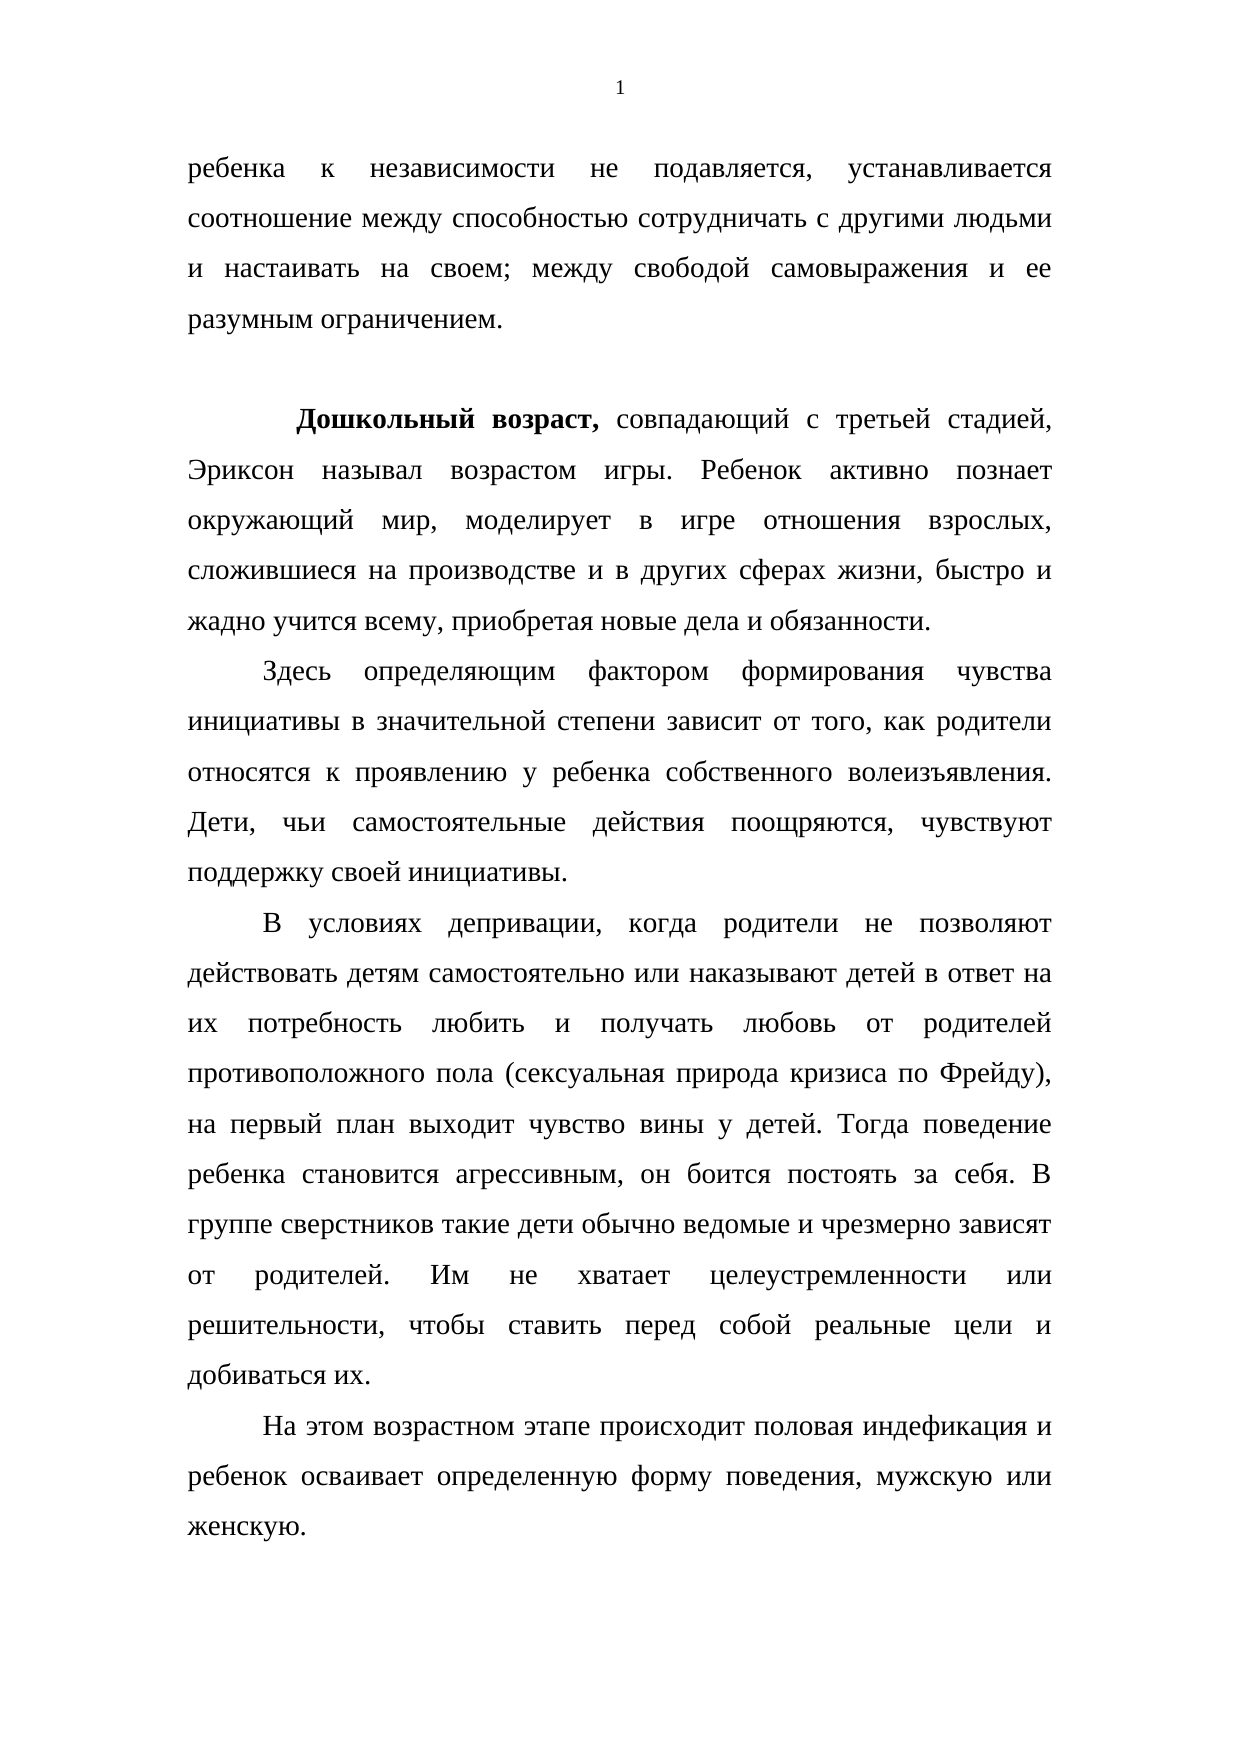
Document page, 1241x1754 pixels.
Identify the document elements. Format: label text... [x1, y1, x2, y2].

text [187, 150, 1053, 334]
text Здесь определяющим фактором формирования чувства инициативы в значительной степени зависит от того, как родители относятся к проявлению у ребенка собственного волеизъявления. Дети, чьи самостоятельные действия поощряются, чувствуют поддержку своей инициативы. [187, 653, 1053, 888]
text Дошкольный возраст, совпадающий с третьей стадией, Эриксон называл возрастом игры. Ребенок активно познает окружающий мир, моделирует в игре отношения взрослых, сложившиеся на производстве и в других сферах жизни, быстро и жадно учится всему, приобретая новые дела и обязанности. [187, 402, 1053, 636]
text В условиях депривации, когда родители не позволяют действовать детям самостоятельно или наказывают детей в ответ на их потребность любить и получать любовь от родителей противоположного пола (сексуальная природа кризиса по Фрейду), на первый план выходит чувство вины у детей. Тогда поведение ребенка становится агрессивным, он боится постоять за себя. В группе сверстников такие дети обычно ведомые и чрезмерно зависят от родителей. Им не хватает целеустремленности или решительности, чтобы ставить перед собой реальные цели и добиваться их. [187, 905, 1053, 1391]
text На этом возрастном этапе происходит половая индефикация и ребенок осваивает определенную форму поведения, мужскую или женскую. [187, 1408, 1053, 1542]
